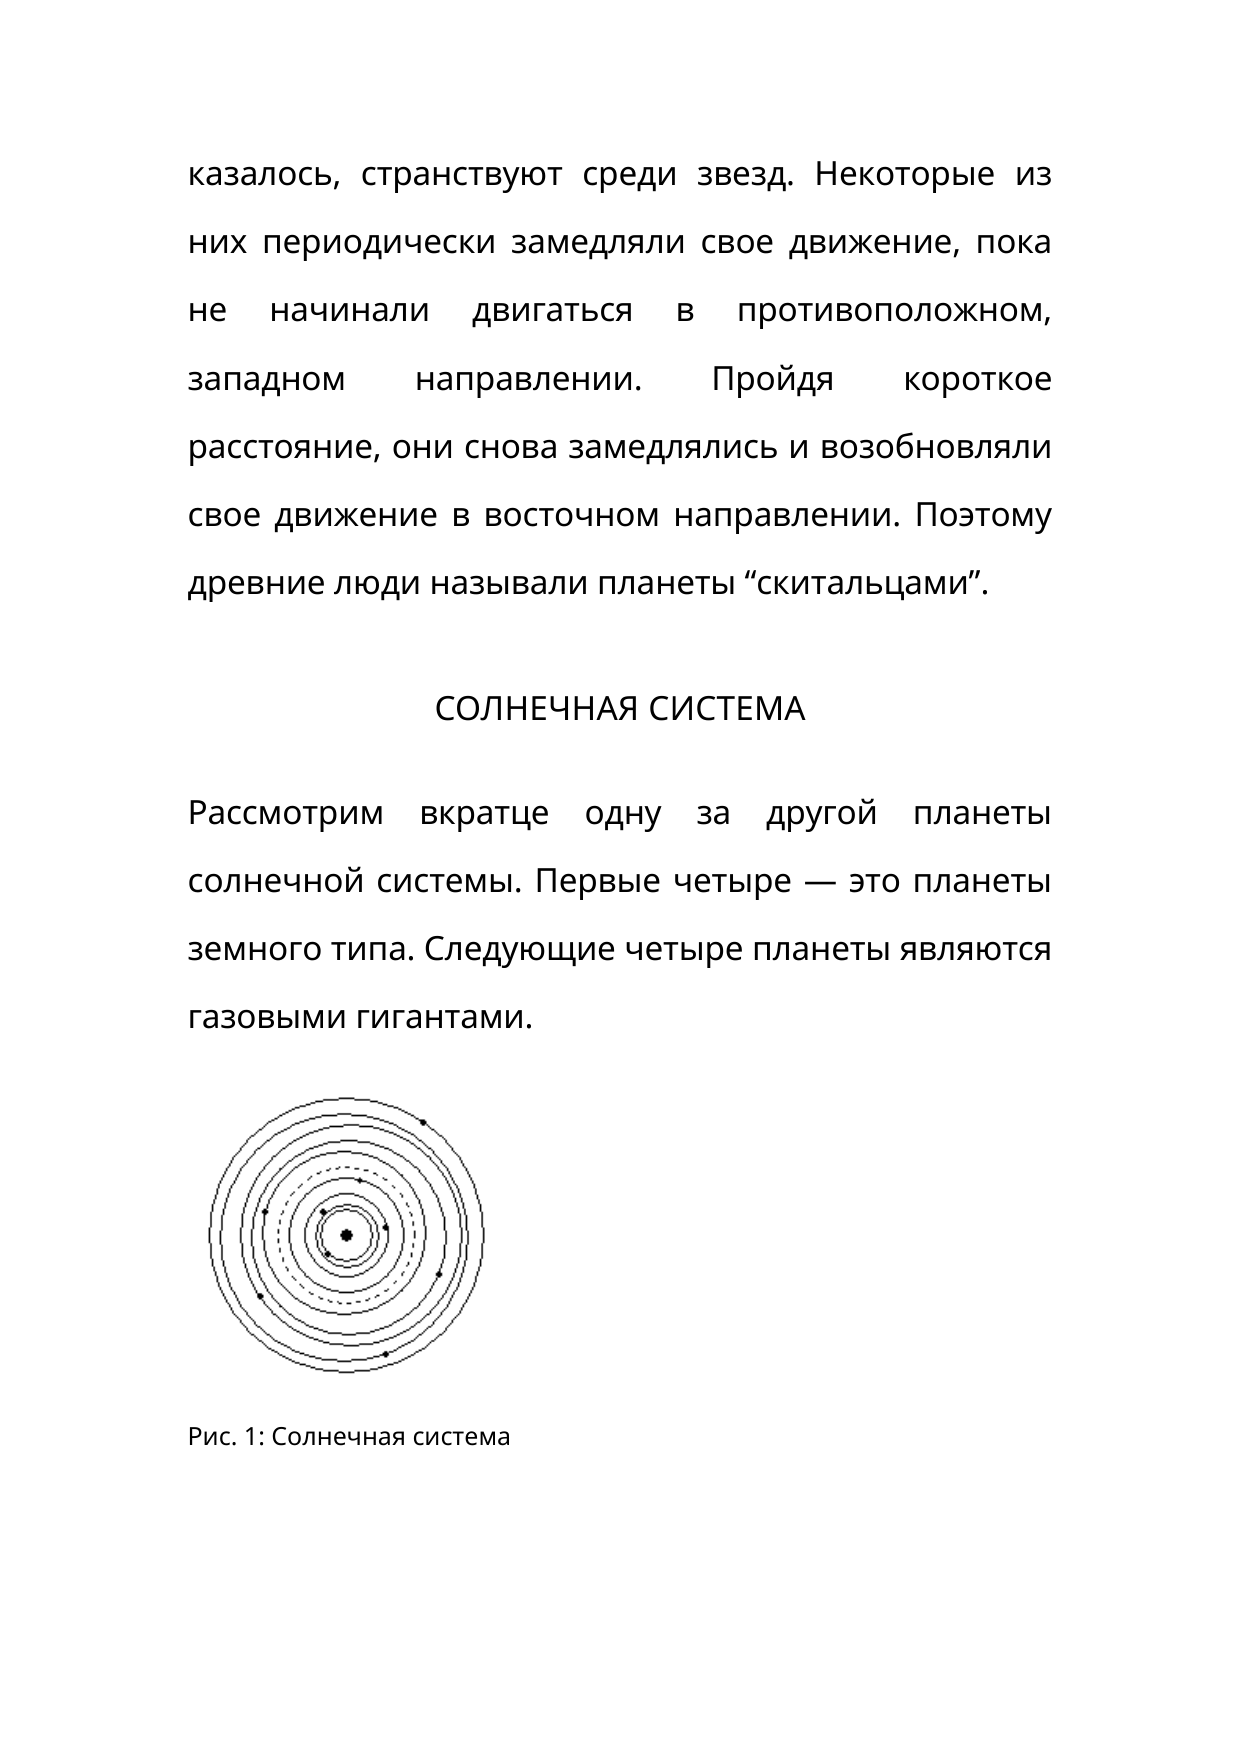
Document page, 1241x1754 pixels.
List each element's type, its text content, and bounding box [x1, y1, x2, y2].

text Солнечная система [187, 685, 1053, 731]
text Рис. 1: Солнечная система [187, 1418, 853, 1452]
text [187, 150, 1053, 604]
text Рассмотрим вкратце одну за другой планеты солнечной системы. Первые четыре — это планеты земного типа. Следующие четыре планеты являются газовыми гигантами. [187, 789, 1053, 1039]
picture [187, 1090, 502, 1389]
